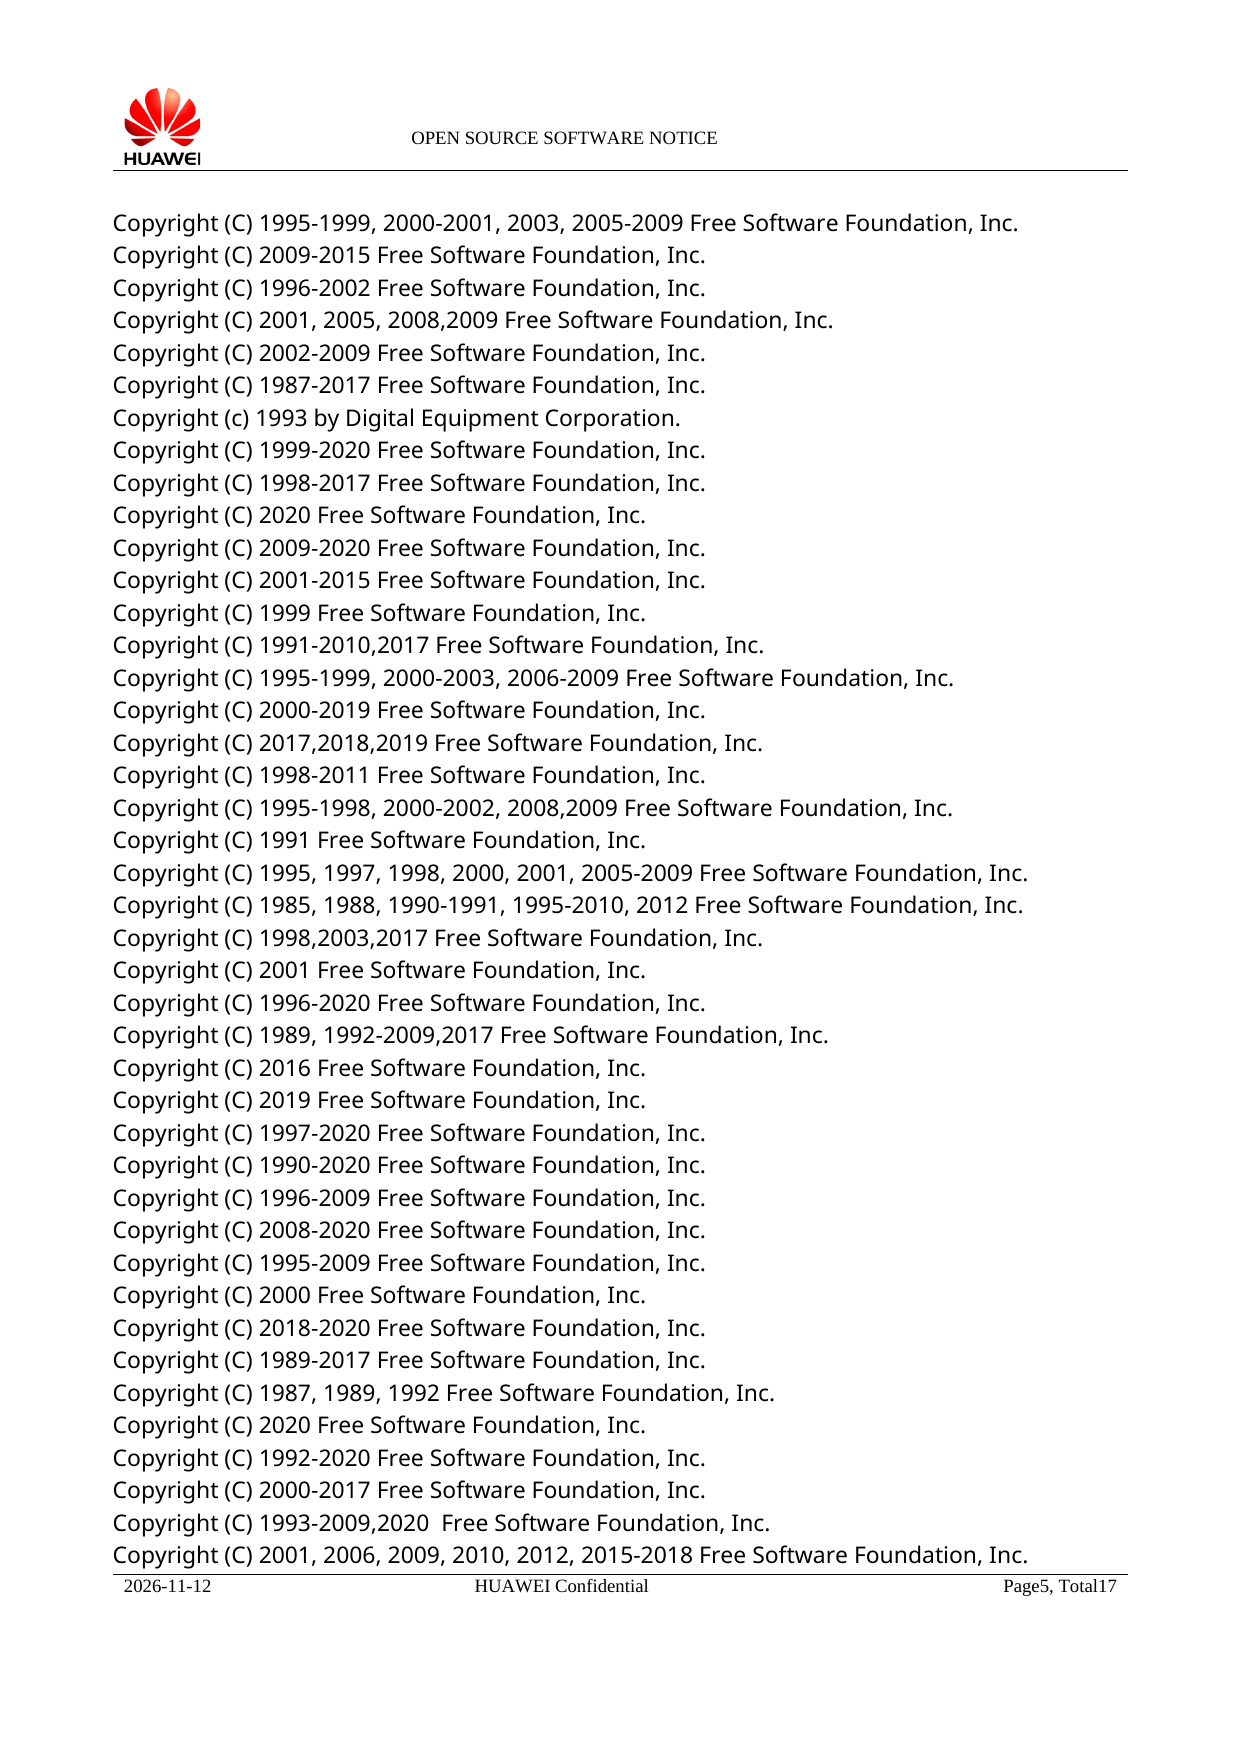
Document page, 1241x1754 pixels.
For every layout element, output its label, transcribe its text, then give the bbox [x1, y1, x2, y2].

picture [124, 88, 201, 165]
